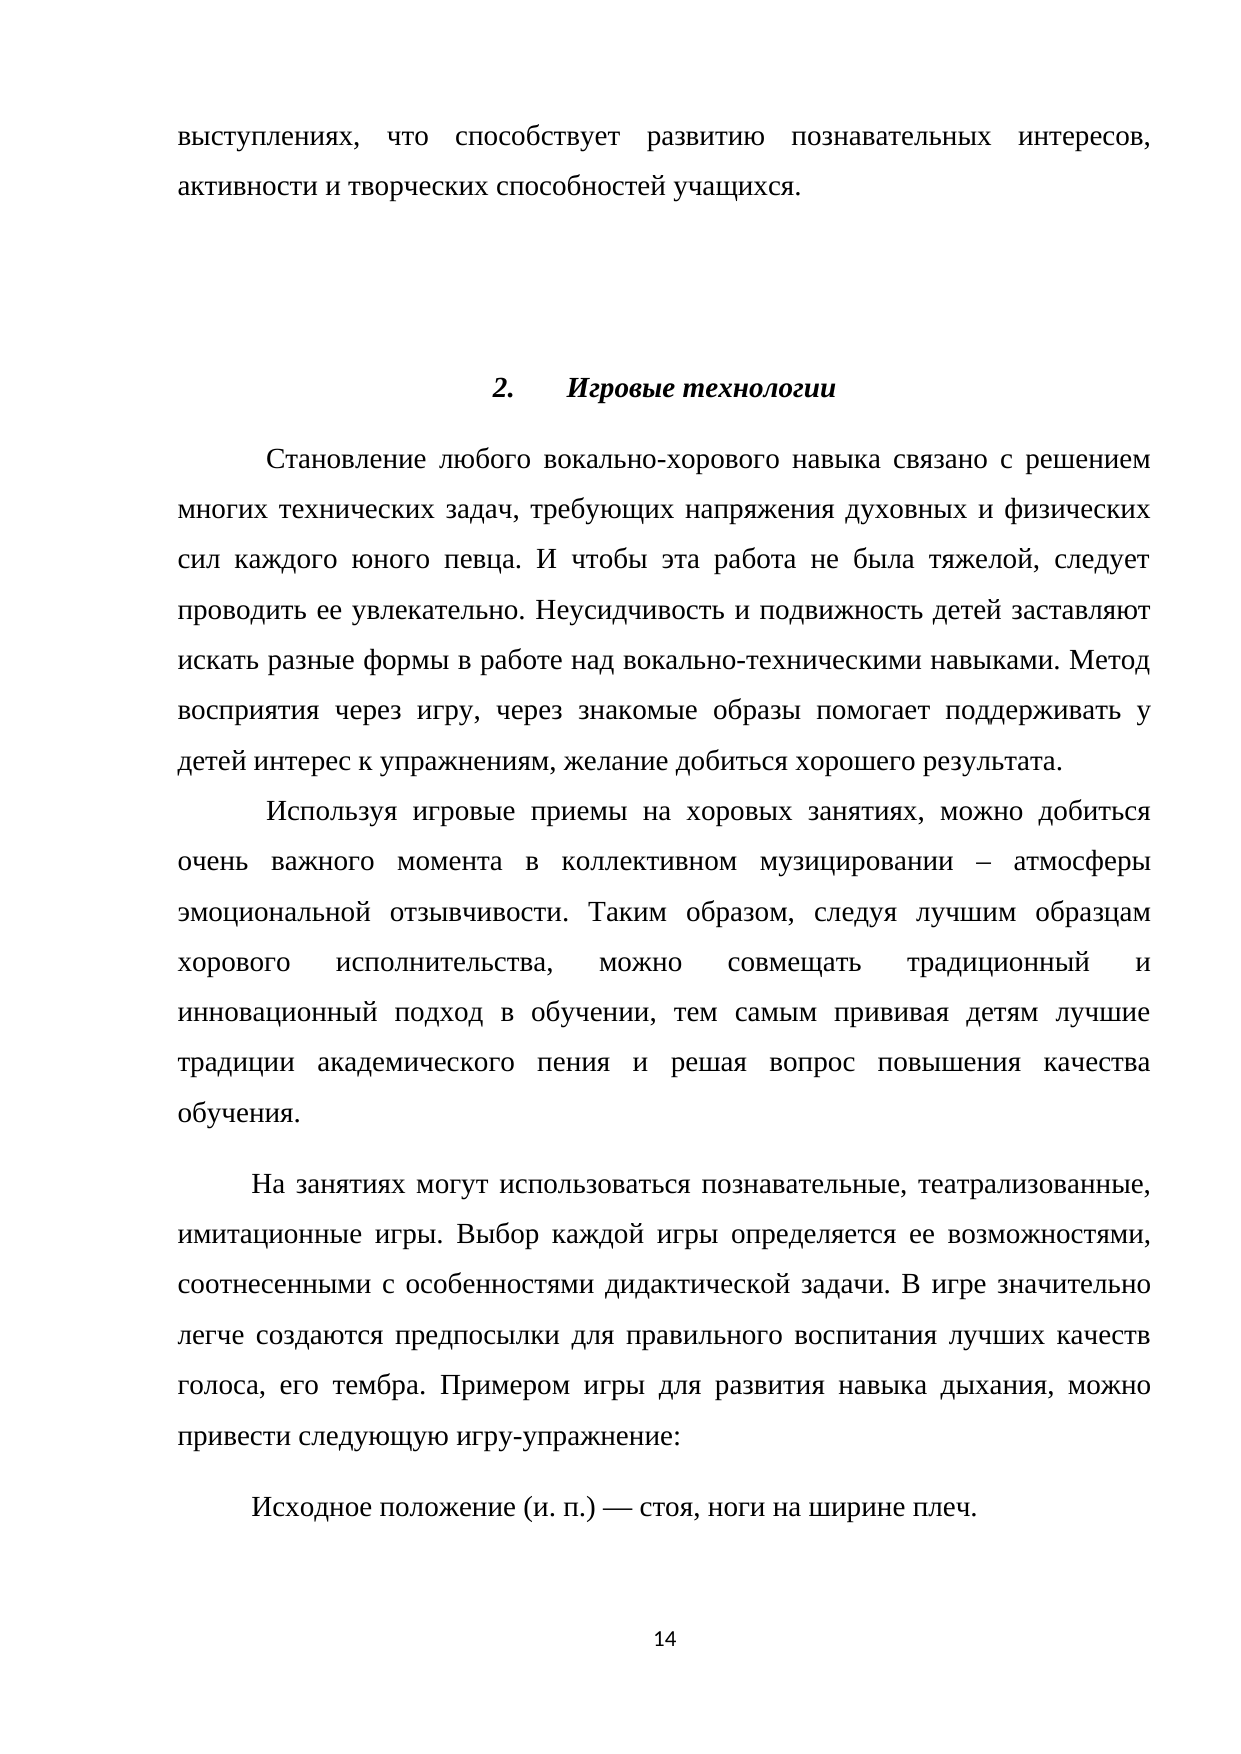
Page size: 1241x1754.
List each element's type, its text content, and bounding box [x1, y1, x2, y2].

text Используя игровые приемы на хоровых занятиях, можно добиться очень важного момента в коллективном музицировании – атмосферы эмоциональной отзывчивости. Таким образом, следуя лучшим образцам хорового исполнительства, можно совмещать традиционный и инновационный подход в обучении, тем самым прививая детям лучшие традиции академического пения и решая вопрос повышения качества обучения. [177, 793, 1152, 1128]
list Игровые технологии [177, 370, 1152, 403]
text Становление любого вокально-хорового навыка связано с решением многих технических задач, требующих напряжения духовных и физических сил каждого юного певца. И чтобы эта работа не была тяжелой, следует проводить ее увлекательно. Неусидчивость и подвижность детей заставляют искать разные формы в работе над вокально-техническими навыками. Метод восприятия через игру, через знакомые образы помогает поддерживать у детей интерес к упражнениям, желание добиться хорошего результата. [177, 441, 1152, 776]
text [177, 118, 1152, 202]
text Исходное положение (и. п.) — стоя, ноги на ширине плеч. [177, 1489, 1152, 1522]
text На занятиях могут использоваться познавательные, театрализованные, имитационные игры. Выбор каждой игры определяется ее возможностями, соотнесенными с особенностями дидактической задачи. В игре значительно легче создаются предпосылки для правильного воспитания лучших качеств голоса, его тембра. Примером игры для развития навыка дыхания, можно привести следующую игру-упражнение: [177, 1166, 1152, 1451]
